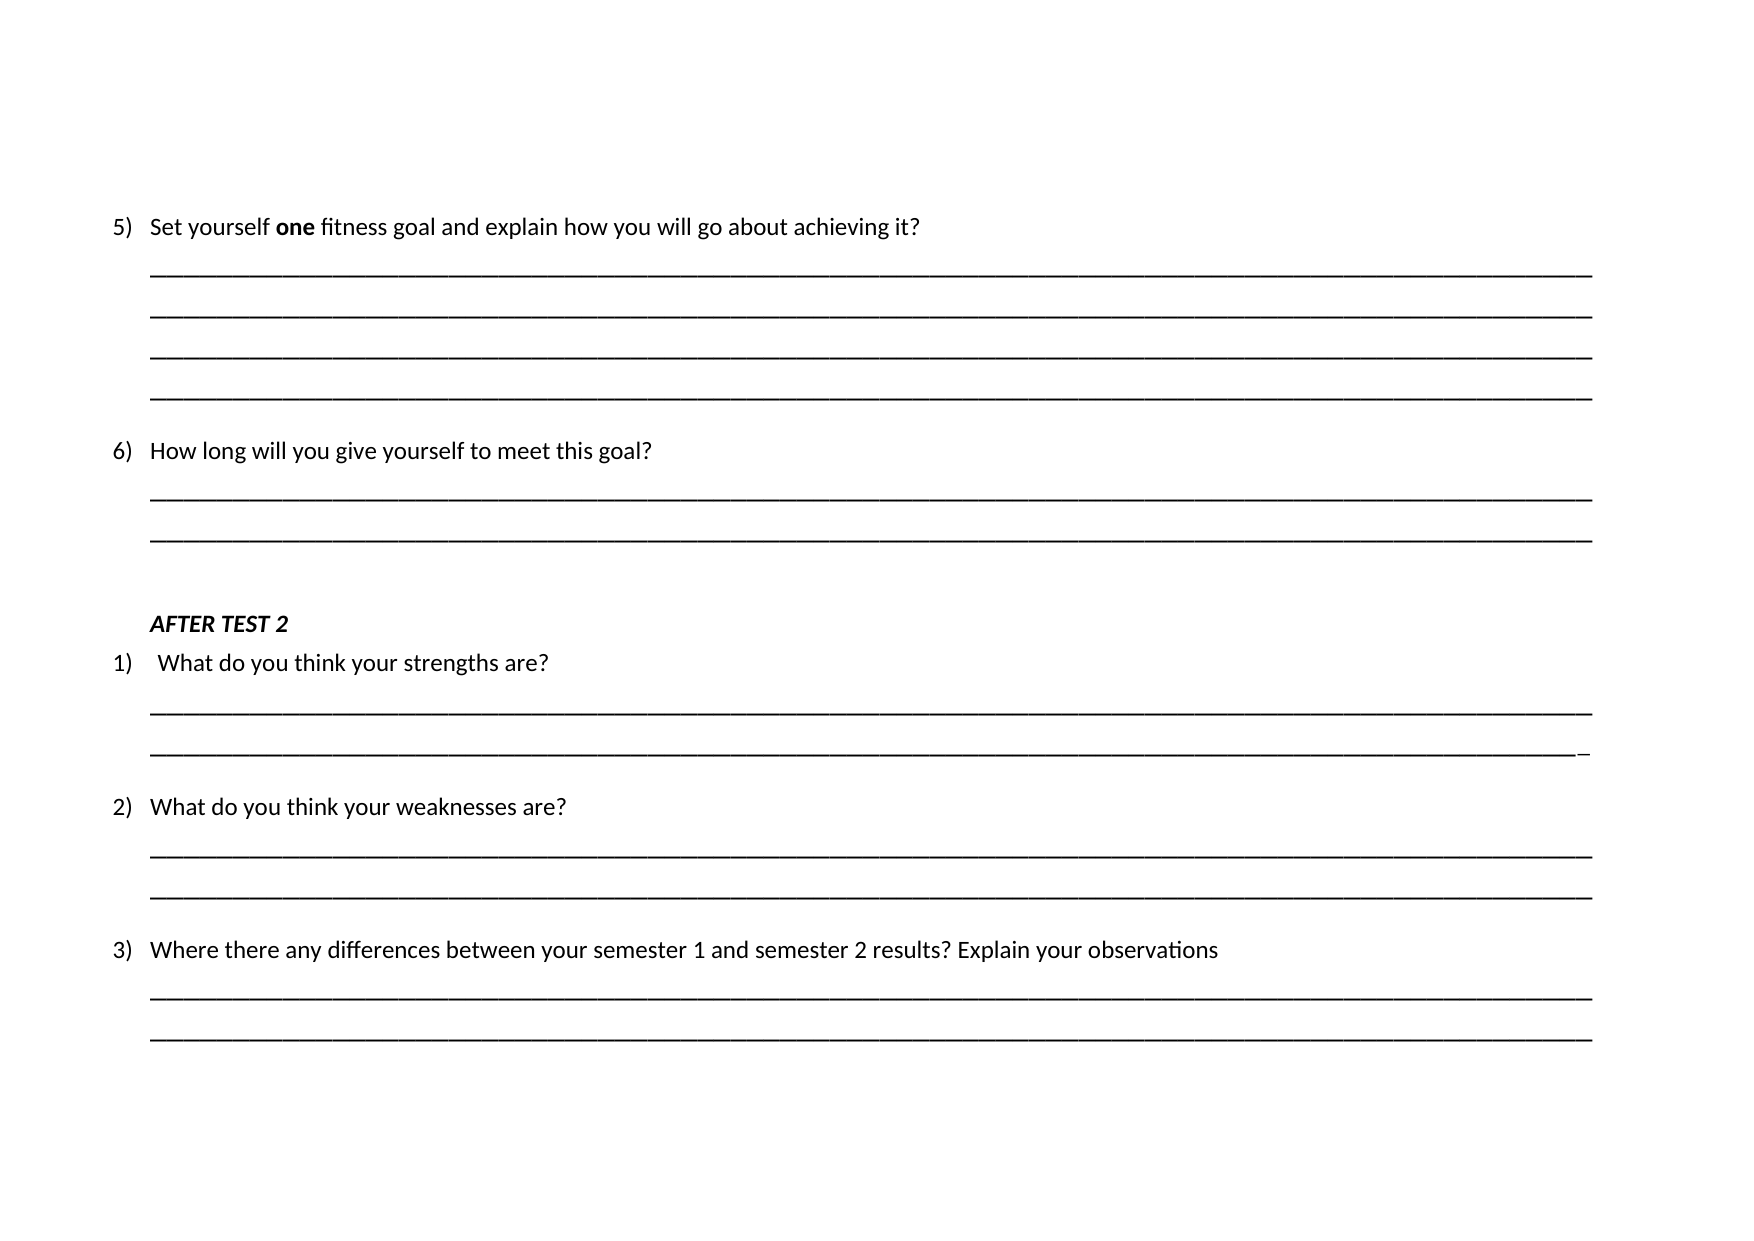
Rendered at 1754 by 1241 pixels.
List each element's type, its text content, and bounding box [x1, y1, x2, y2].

list What do you think your weaknesses are? [112, 791, 1604, 822]
list How long will you give yourself to meet this goal? [112, 435, 1604, 466]
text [150, 242, 1604, 323]
text AFTER TEST 2 [150, 608, 1604, 638]
list Where there any differences between your semester 1 and semester 2 results? Explain your observations [112, 934, 1604, 964]
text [150, 964, 1604, 1046]
list Set yourself one fitness goal and explain how you will go about achieving it? [112, 211, 1604, 242]
list What do you think your strengths are? ______________________________________________________________________________________________________________________________________________________________________________ [112, 638, 1604, 761]
